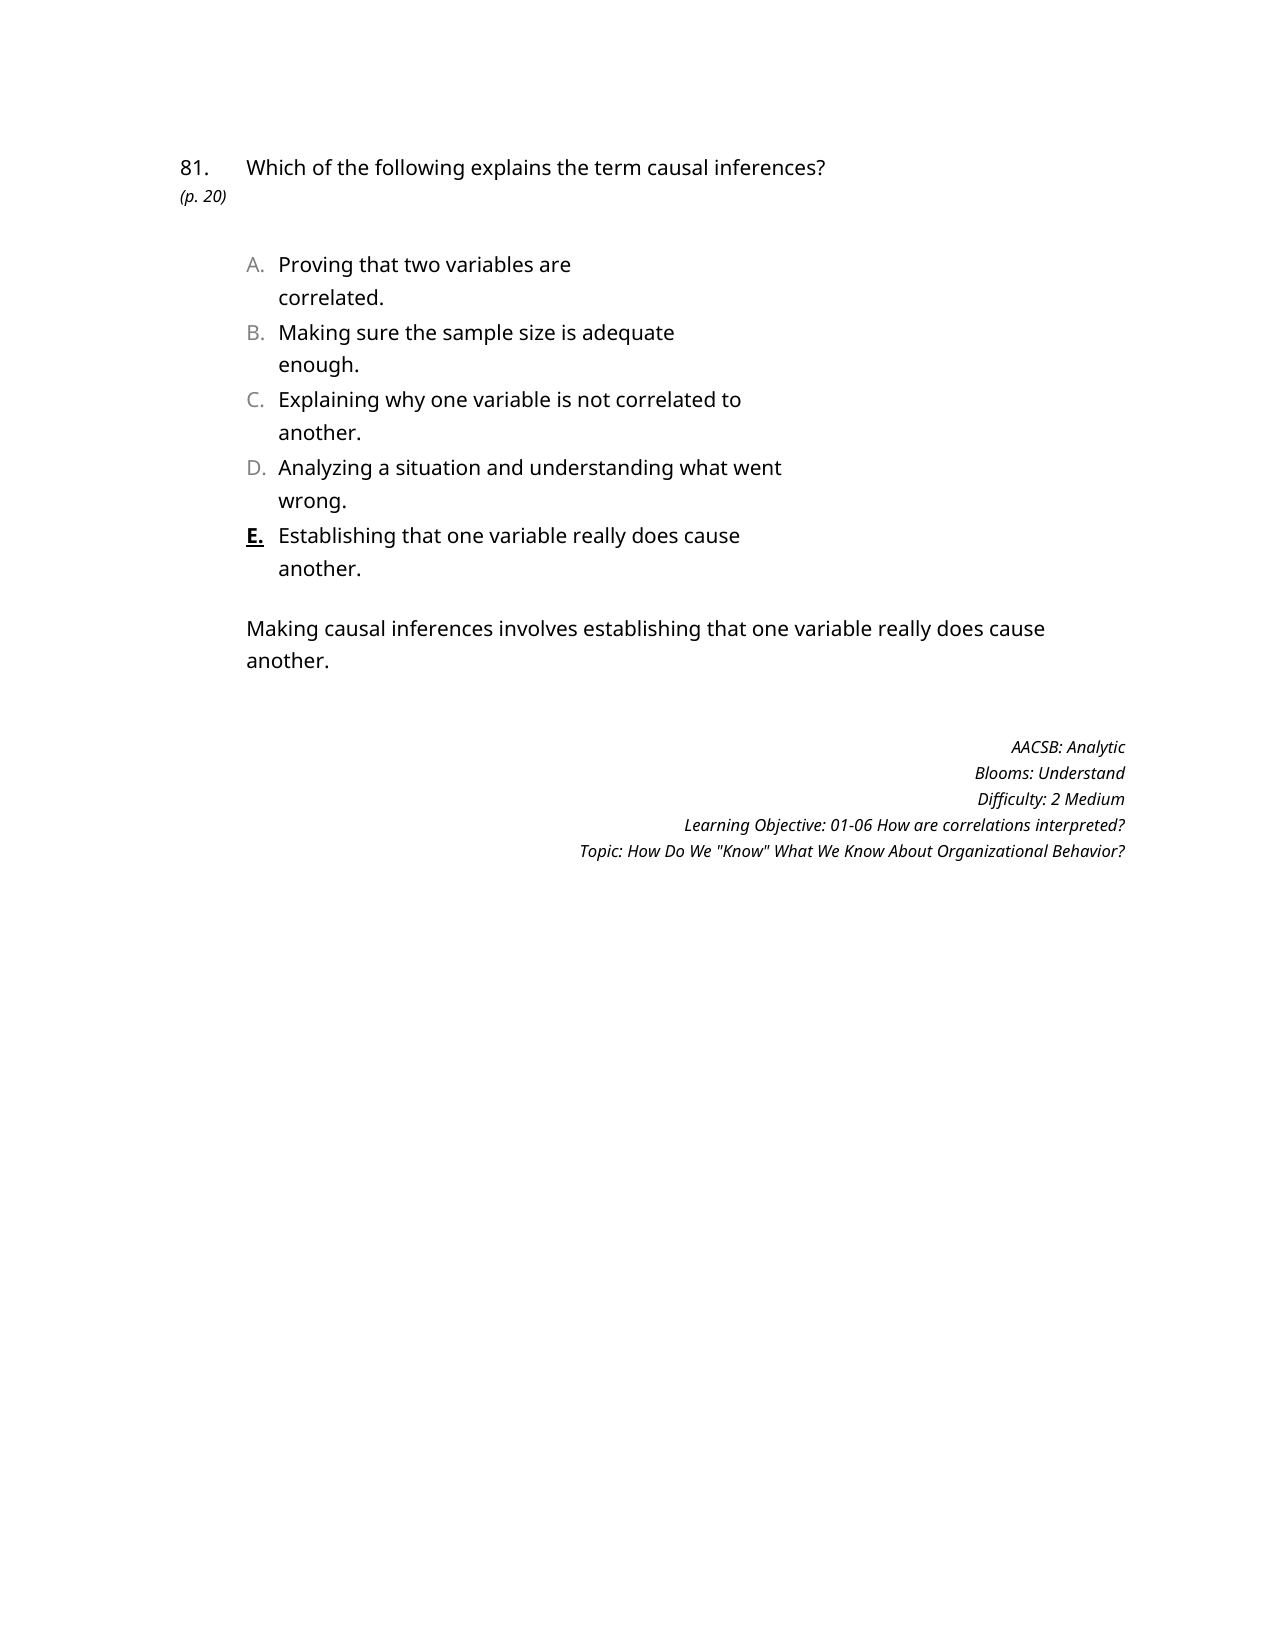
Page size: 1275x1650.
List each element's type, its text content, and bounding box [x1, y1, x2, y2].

table_header 81. (p. 20) [180, 153, 246, 706]
table_header AACSB: Analytic Blooms: Understand Difficulty: 2 Medium Learning Objective: 01-06 How are correlations interpreted? Topic: How Do We "Know" What We Know About Organizational Behavior? [180, 736, 1125, 898]
table_header Which of the following explains the term causal inferences? Making causal inferences involves establishing that one variable really does cause another. [246, 153, 1125, 706]
